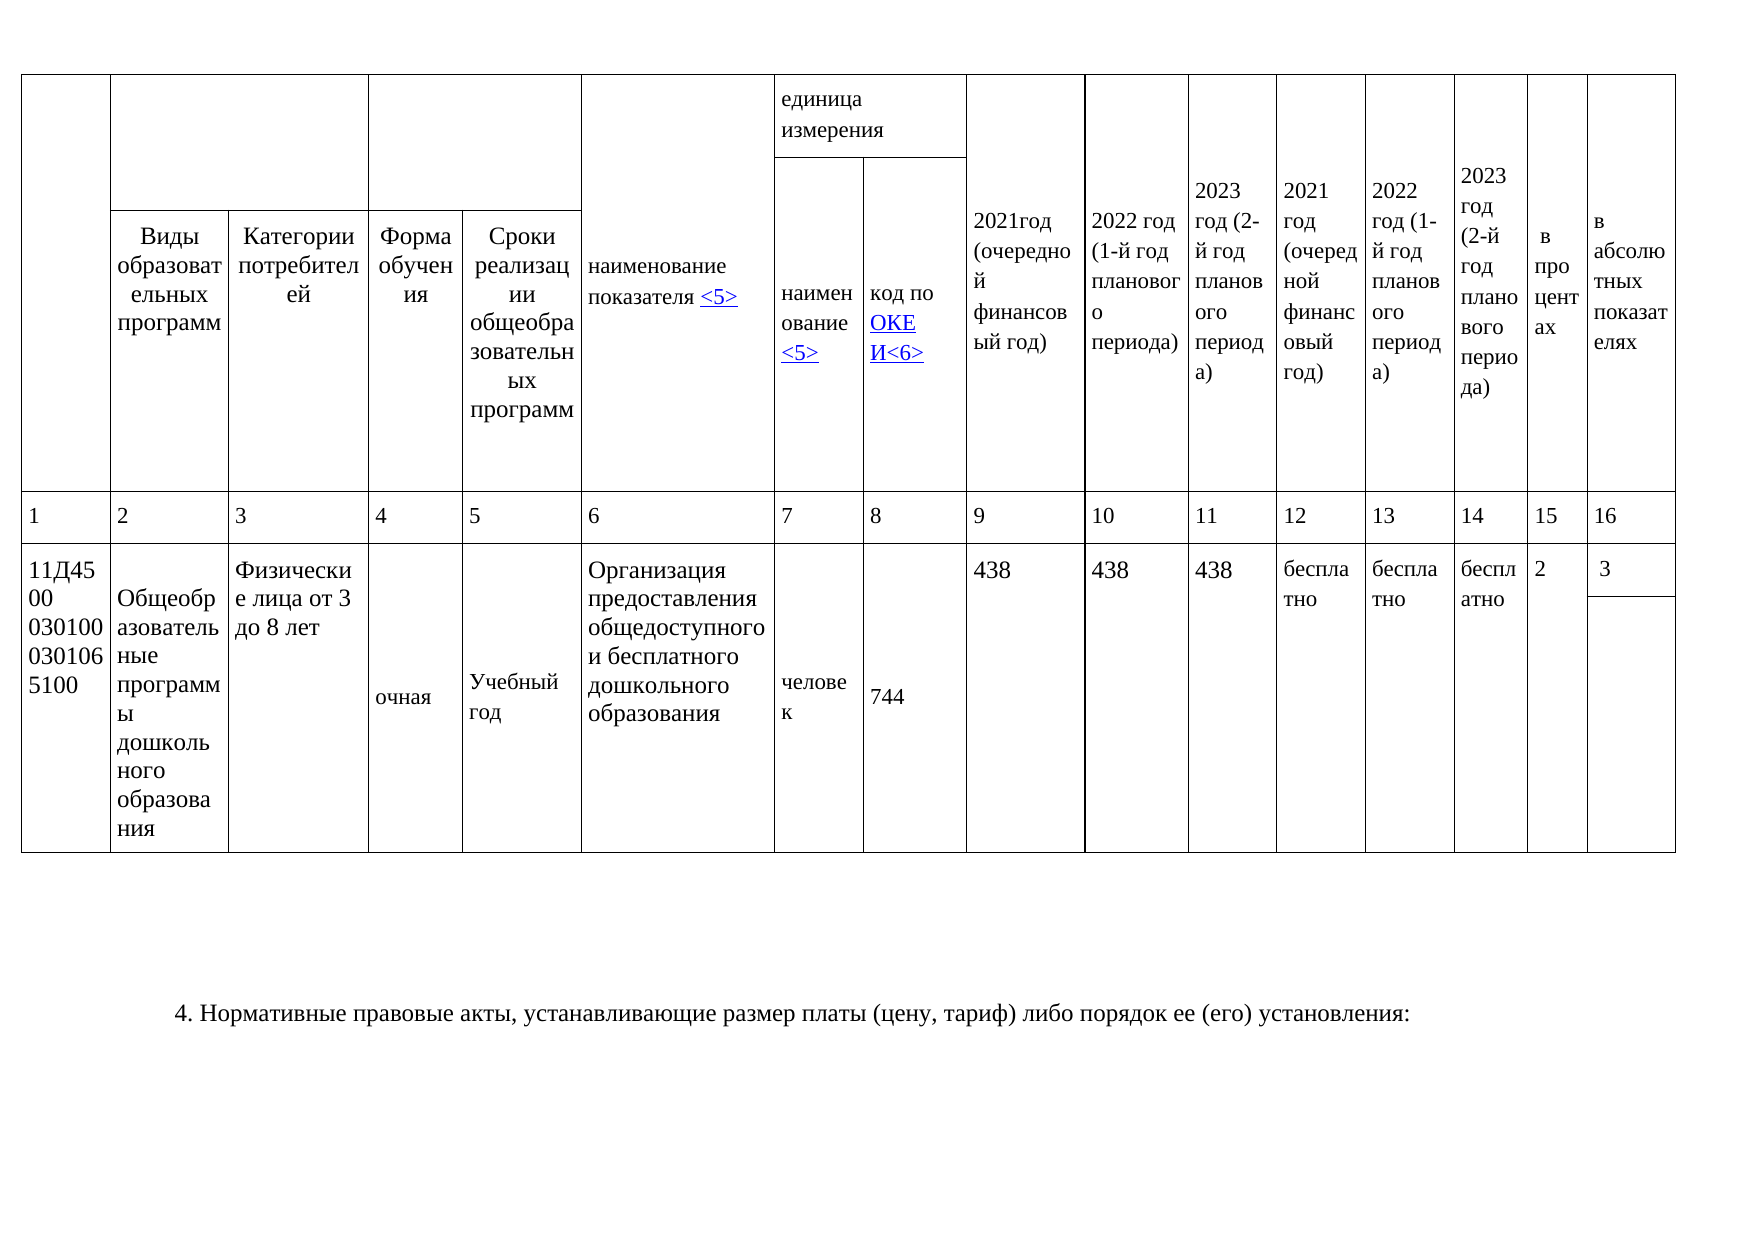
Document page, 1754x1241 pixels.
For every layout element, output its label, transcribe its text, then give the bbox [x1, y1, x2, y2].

table_cell бесплатно [1455, 544, 1527, 852]
table_cell наименование <5> [775, 158, 863, 491]
table_cell 14 [1455, 492, 1527, 543]
table_cell 744 [864, 544, 966, 852]
table_cell 10 [1086, 492, 1188, 543]
table_cell 438 [1189, 544, 1276, 852]
table_cell наименование показателя <5> [582, 75, 774, 491]
table_cell Организация предоставления общедоступного и бесплатного дошкольного образования [582, 544, 774, 852]
table_cell 15 [1528, 492, 1587, 543]
table_cell 13 [1366, 492, 1454, 543]
table_cell 6 [582, 492, 774, 543]
table_cell 8 [864, 492, 966, 543]
table_cell 2022 год (1-й год планового периода) [1366, 75, 1454, 491]
table_cell 2022 год (1-й год планового периода) [1086, 75, 1188, 491]
table_cell очная [369, 544, 462, 852]
table_cell 2021 год (очередной финансовый год) [1277, 75, 1365, 491]
table_cell Виды образовательных программ [111, 211, 228, 491]
table_cell 438 [1086, 544, 1188, 852]
table_cell код по ОКЕИ<6> [864, 158, 966, 491]
table_cell 4 [369, 492, 462, 543]
table_cell Учебный год [463, 544, 581, 852]
text 4. Нормативные правовые акты, устанавливающие размер платы (цену, тариф) либо порядок ее (его) установления: [118, 998, 1636, 1026]
table_cell Физические лица от 3 до 8 лет [229, 544, 368, 852]
table_cell Форма обучения [369, 211, 462, 491]
table_cell 1 [22, 492, 110, 543]
table_cell 2023 год (2-й год планового периода) [1455, 75, 1527, 491]
table_cell 9 [967, 492, 1084, 543]
table_cell 3 [1588, 544, 1675, 596]
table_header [369, 75, 581, 209]
table_cell 3 [229, 492, 368, 543]
table_cell 2021год (очередной финансовый год) [967, 75, 1084, 491]
table_cell единица измерения [775, 75, 966, 157]
table_cell 2 [1528, 544, 1587, 852]
table_cell Категории потребителей [229, 211, 368, 491]
table_cell 438 [967, 544, 1084, 852]
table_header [22, 75, 110, 491]
table_cell в абсолютных показателях [1588, 75, 1675, 491]
table_cell [1588, 597, 1675, 852]
table_cell 12 [1277, 492, 1365, 543]
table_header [111, 75, 368, 209]
table_cell 11 [1189, 492, 1276, 543]
table_cell бесплатно [1366, 544, 1454, 852]
table_cell 11Д4500 0301000301065100 [22, 544, 110, 852]
table_cell 2 [111, 492, 228, 543]
table_cell бесплатно [1277, 544, 1365, 852]
table_cell 2023 год (2-й год планового периода) [1189, 75, 1276, 491]
table_cell 16 [1588, 492, 1675, 543]
table_cell Сроки реализации общеобразовательных программ [463, 211, 581, 491]
table_cell в процентах [1528, 75, 1587, 491]
table_cell 5 [463, 492, 581, 543]
table_cell человек [775, 544, 863, 852]
table_cell 7 [775, 492, 863, 543]
table_cell Общеобразовательные программы дошкольного образования [111, 544, 228, 852]
